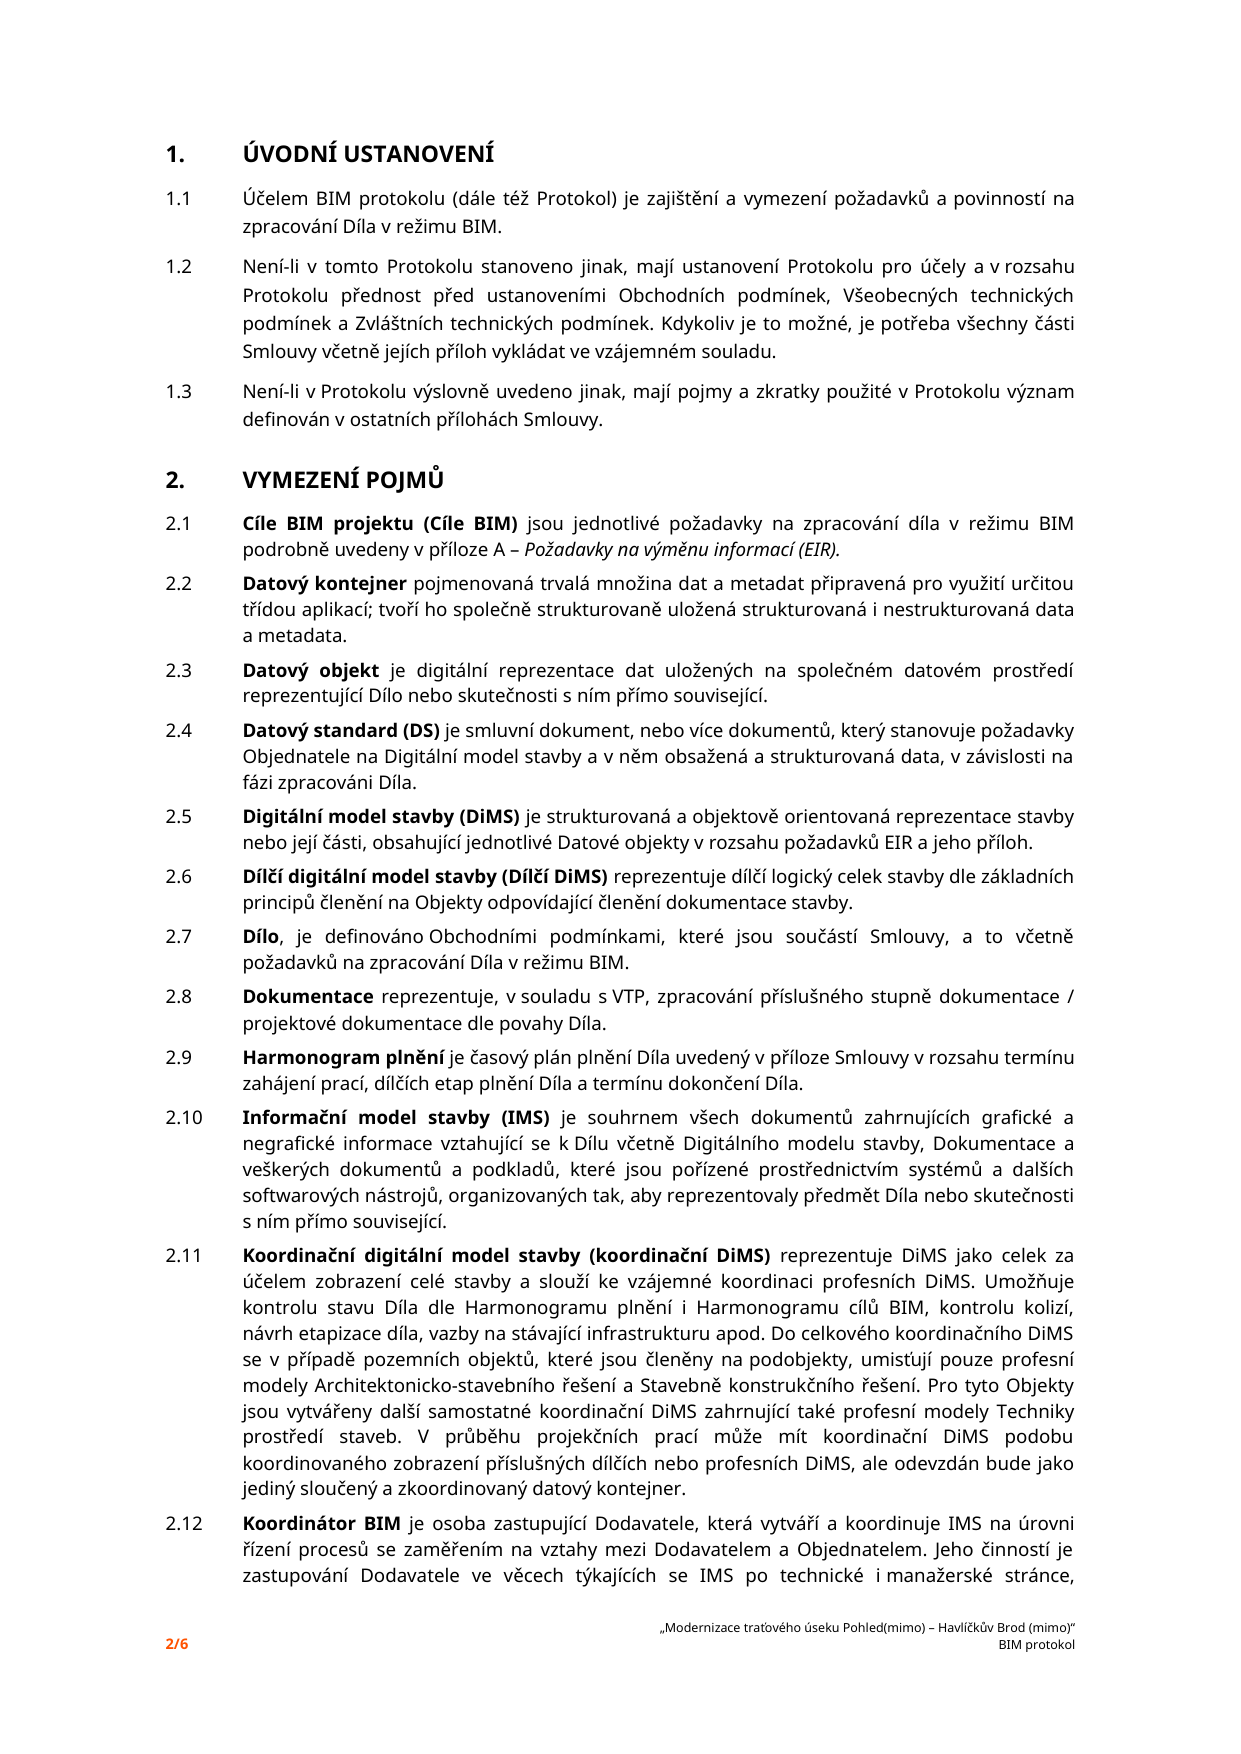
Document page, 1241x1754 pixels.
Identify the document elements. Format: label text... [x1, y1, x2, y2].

text Úvodní ustanovení [165, 138, 1075, 170]
text Dílčí digitální model stavby (Dílčí DiMS) reprezentuje dílčí logický celek stavby dle základních principů členění na Objekty odpovídající členění dokumentace stavby. [165, 863, 1075, 915]
text Koordinační digitální model stavby (koordinační DiMS) reprezentuje DiMS jako celek za účelem zobrazení celé stavby a slouží ke vzájemné koordinaci profesních DiMS. Umožňuje kontrolu stavu Díla dle Harmonogramu plnění i Harmonogramu cílů BIM, kontrolu kolizí, návrh etapizace díla, vazby na stávající infrastrukturu apod. Do celkového koordinačního DiMS se v případě pozemních objektů, které jsou členěny na podobjekty, umisťují pouze profesní modely Architektonicko-stavebního řešení a Stavebně konstrukčního řešení. Pro tyto Objekty jsou vytvářeny další samostatné koordinační DiMS zahrnující také profesní modely Techniky prostředí staveb. V průběhu projekčních prací může mít koordinační DiMS podobu koordinovaného zobrazení příslušných dílčích nebo profesních DiMS, ale odevzdán bude jako jediný sloučený a zkoordinovaný datový kontejner. [165, 1242, 1075, 1501]
text Datový kontejner pojmenovaná trvalá množina dat a metadat připravená pro využití určitou třídou aplikací; tvoří ho společně strukturovaně uložená strukturovaná i nestrukturovaná data a metadata. [165, 571, 1075, 648]
text Účelem BIM protokolu (dále též Protokol) je zajištění a vymezení požadavků a povinností na zpracování Díla v režimu BIM. [165, 185, 1075, 239]
text Dílo, je definováno Obchodními podmínkami, které jsou součástí Smlouvy, a to včetně požadavků na zpracování Díla v režimu BIM. [165, 924, 1075, 975]
text Vymezení pojmů [165, 464, 1075, 495]
text Není-li v Protokolu výslovně uvedeno jinak, mají pojmy a zkratky použité v Protokolu význam definován v ostatních přílohách Smlouvy. [165, 378, 1075, 432]
text Cíle BIM projektu (Cíle BIM) jsou jednotlivé požadavky na zpracování díla v režimu BIM podrobně uvedeny v příloze A – Požadavky na výměnu informací (EIR). [165, 511, 1075, 562]
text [165, 1510, 1075, 1587]
text Informační model stavby (IMS) je souhrnem všech dokumentů zahrnujících grafické a negrafické informace vztahující se k Dílu včetně Digitálního modelu stavby, Dokumentace a veškerých dokumentů a podkladů, které jsou pořízené prostřednictvím systémů a dalších softwarových nástrojů, organizovaných tak, aby reprezentovaly předmět Díla nebo skutečnosti s ním přímo související. [165, 1104, 1075, 1233]
text Dokumentace reprezentuje, v souladu s VTP, zpracování příslušného stupně dokumentace / projektové dokumentace dle povahy Díla. [165, 984, 1075, 1035]
text Není-li v tomto Protokolu stanoveno jinak, mají ustanovení Protokolu pro účely a v rozsahu Protokolu přednost před ustanoveními Obchodních podmínek, Všeobecných technických podmínek a Zvláštních technických podmínek. Kdykoliv je to možné, je potřeba všechny části Smlouvy včetně jejích příloh vykládat ve vzájemném souladu. [165, 254, 1075, 363]
text Digitální model stavby (DiMS) je strukturovaná a objektově orientovaná reprezentace stavby nebo její části, obsahující jednotlivé Datové objekty v rozsahu požadavků EIR a jeho příloh. [165, 803, 1075, 855]
text Harmonogram plnění je časový plán plnění Díla uvedený v příloze Smlouvy v rozsahu termínu zahájení prací, dílčích etap plnění Díla a termínu dokončení Díla. [165, 1044, 1075, 1096]
text Datový standard (DS) je smluvní dokument, nebo více dokumentů, který stanovuje požadavky Objednatele na Digitální model stavby a v něm obsažená a strukturovaná data, v závislosti na fázi zpracováni Díla. [165, 717, 1075, 794]
text Datový objekt je digitální reprezentace dat uložených na společném datovém prostředí reprezentující Dílo nebo skutečnosti s ním přímo související. [165, 657, 1075, 708]
